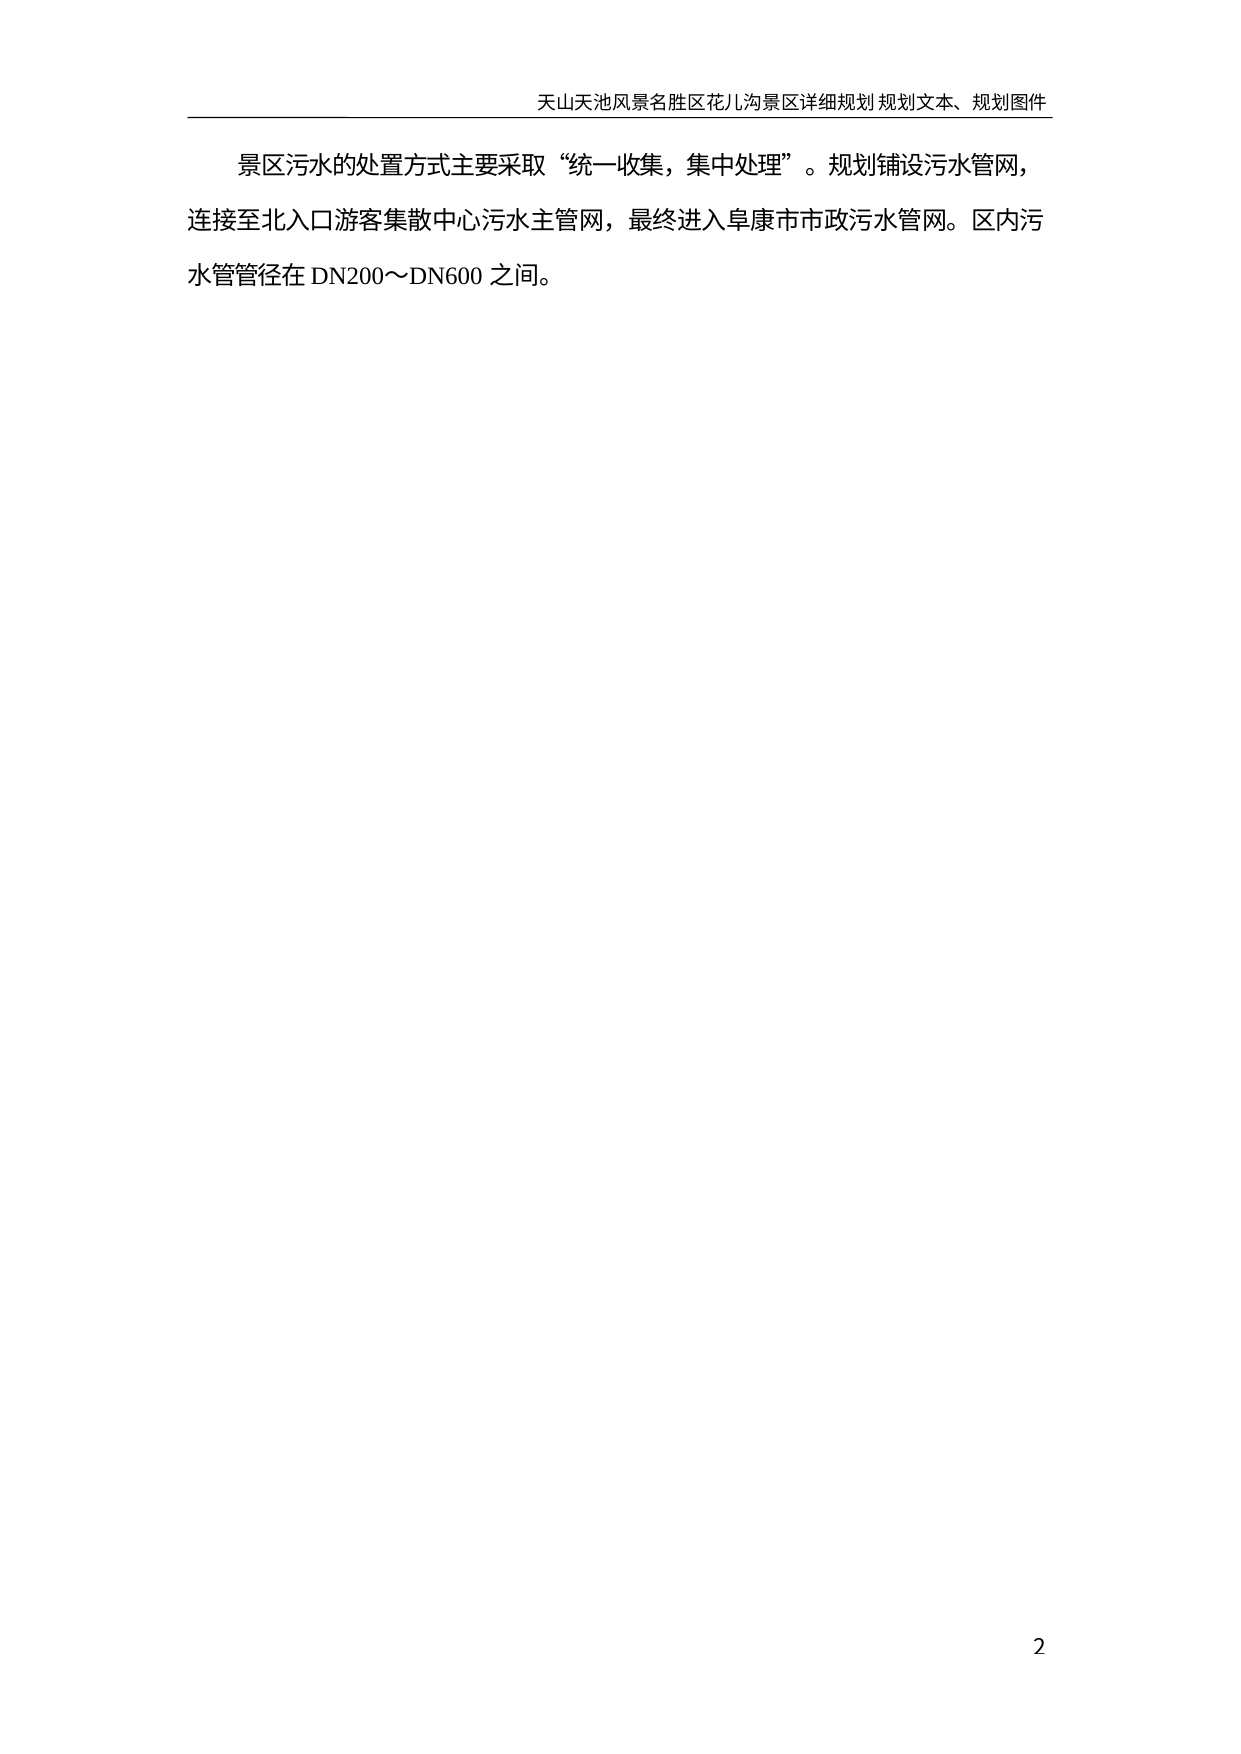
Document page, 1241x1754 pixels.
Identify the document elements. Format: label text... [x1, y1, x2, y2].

text 景区污水的处置方式主要采取“统一收集，集中处理”。规划铺设污水管网， 连接至北入口游客集散中心污水主管网，最终进入阜康市市政污水管网。区内污水管管径在 DN200～DN600 之间。 [187, 146, 1066, 291]
